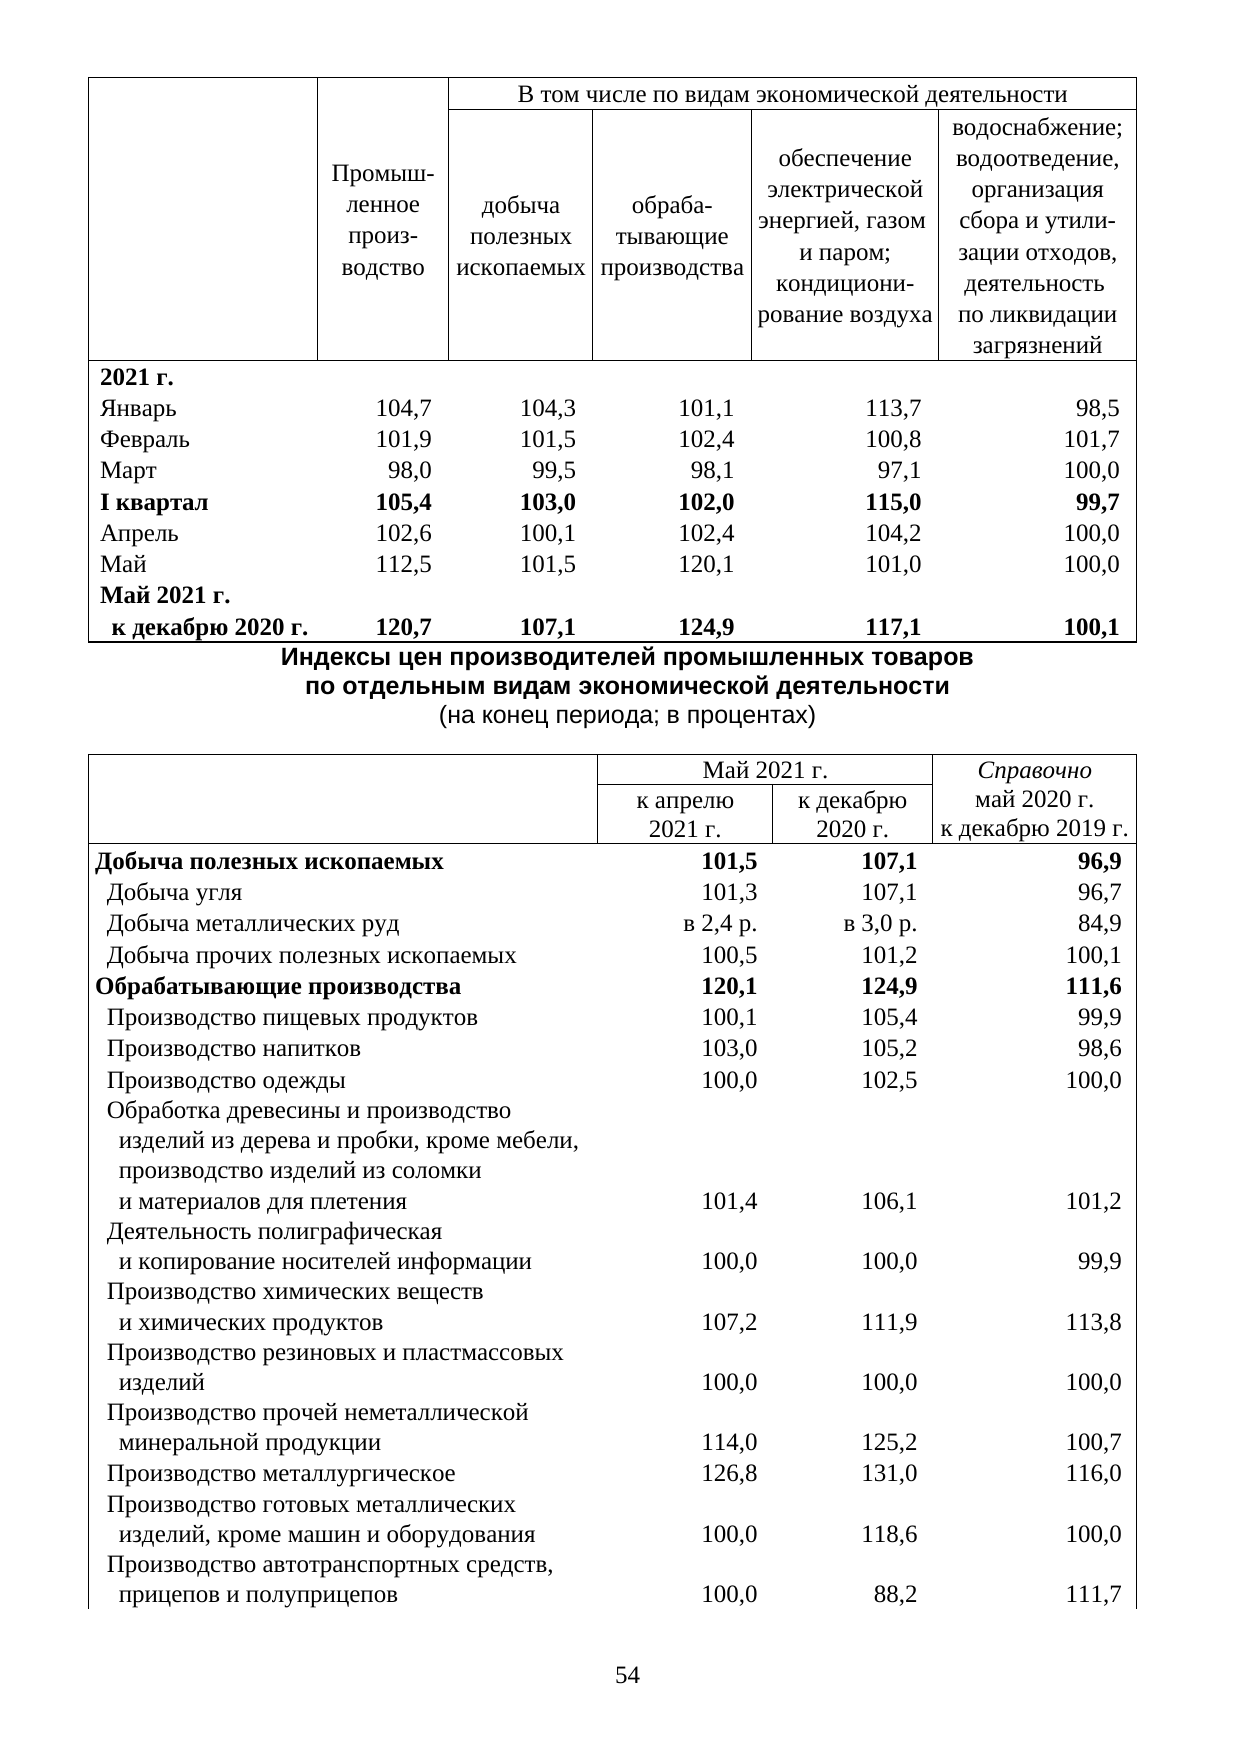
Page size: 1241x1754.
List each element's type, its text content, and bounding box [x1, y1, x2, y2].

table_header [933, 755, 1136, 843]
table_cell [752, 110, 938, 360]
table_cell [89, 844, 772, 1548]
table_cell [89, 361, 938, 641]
text по отдельным видам экономической деятельности [103, 671, 1152, 700]
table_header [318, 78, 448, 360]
text Индексы цен производителей промышленных товаров [103, 642, 1152, 671]
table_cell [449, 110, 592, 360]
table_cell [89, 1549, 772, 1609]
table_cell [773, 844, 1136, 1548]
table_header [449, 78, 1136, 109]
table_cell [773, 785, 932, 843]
text (на конец периода; в процентах) [103, 700, 1152, 729]
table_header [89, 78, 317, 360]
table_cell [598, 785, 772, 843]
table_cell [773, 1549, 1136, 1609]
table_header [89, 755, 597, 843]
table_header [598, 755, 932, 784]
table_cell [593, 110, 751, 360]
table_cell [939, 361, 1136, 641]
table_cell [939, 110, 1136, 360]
